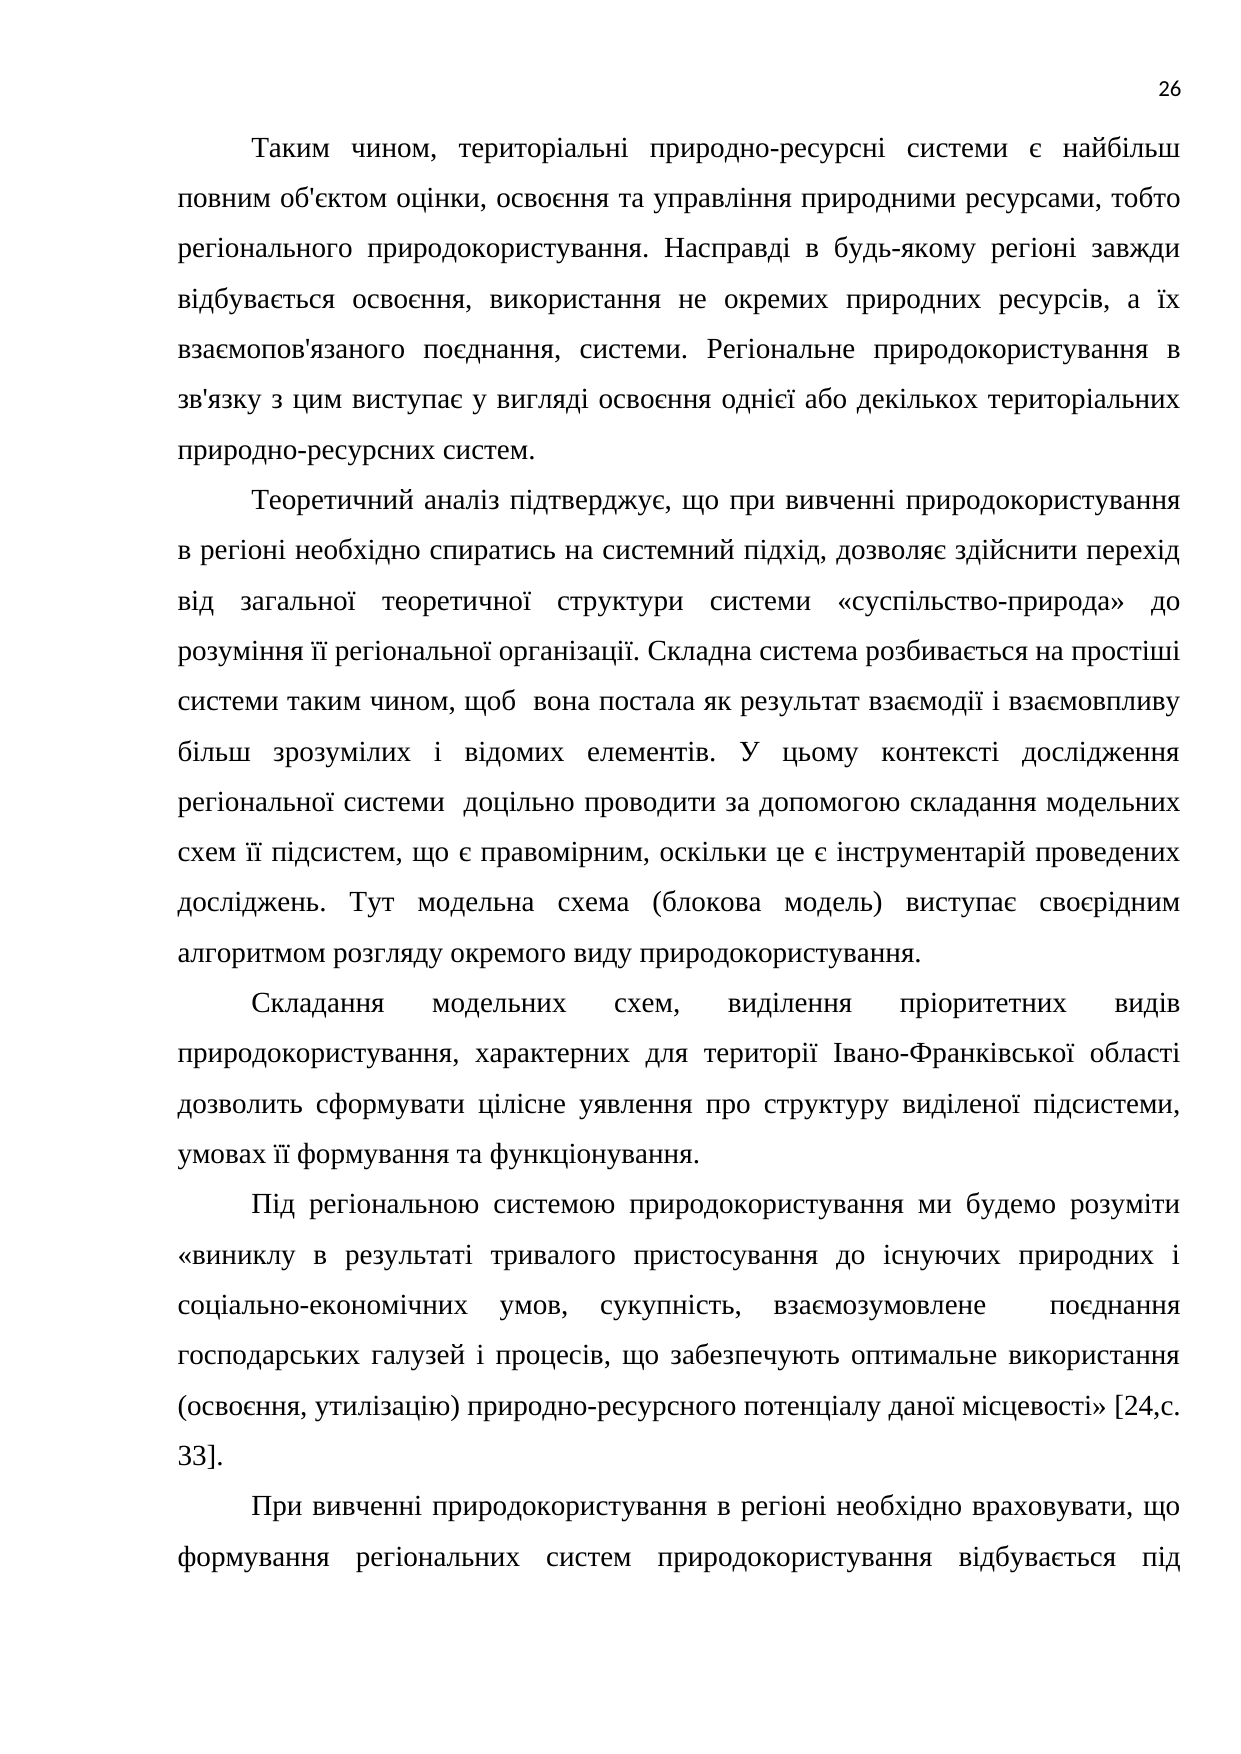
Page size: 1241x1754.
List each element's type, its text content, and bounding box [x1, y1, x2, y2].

text Складання модельних схем, виділення пріоритетних видів природокористування, характерних для території Івано-Франківської області дозволить сформувати цілісне уявлення про структуру виділеної підсистеми, умовах її формування та функціонування. [177, 985, 1181, 1170]
text Теоретичний аналіз підтверджує, що при вивченні природокористування в регіоні необхідно спиратись на системний підхід, дозволяє здійснити перехід від загальної теоретичної структури системи «суспільство-природа» до розуміння її регіональної організації. Складна система розбивається на простіші системи таким чином, щоб вона постала як результат взаємодії і взаємовпливу більш зрозумілих і відомих елементів. У цьому контексті дослідження регіональної системи доцільно проводити за допомогою складання модельних схем її підсистем, що є правомірним, оскільки це є інструментарій проведених досліджень. Тут модельна схема (блокова модель) виступає своєрідним алгоритмом розгляду окремого виду природокористування. [177, 482, 1181, 968]
text Таким чином, територіальні природно-ресурсні системи є найбільш повним об'єктом оцінки, освоєння та управління природними ресурсами, тобто регіонального природокористування. Насправді в будь-якому регіоні завжди відбувається освоєння, використання не окремих природних ресурсів, а їх взаємопов'язаного поєднання, системи. Регіональне природокористування в зв'язку з цим виступає у вигляді освоєння однієї або декількох територіальних природно-ресурсних систем. [177, 130, 1181, 465]
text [177, 1488, 1181, 1572]
text Під регіональною системою природокористування ми будемо розуміти «виниклу в результаті тривалого пристосування до існуючих природних і соціально-економічних умов, сукупність, взаємозумовлене поєднання господарських галузей і процесів, що забезпечують оптимальне використання (освоєння, утилізацію) природно-ресурсного потенціалу даної місцевості» [24,с. 33]. [177, 1186, 1181, 1472]
